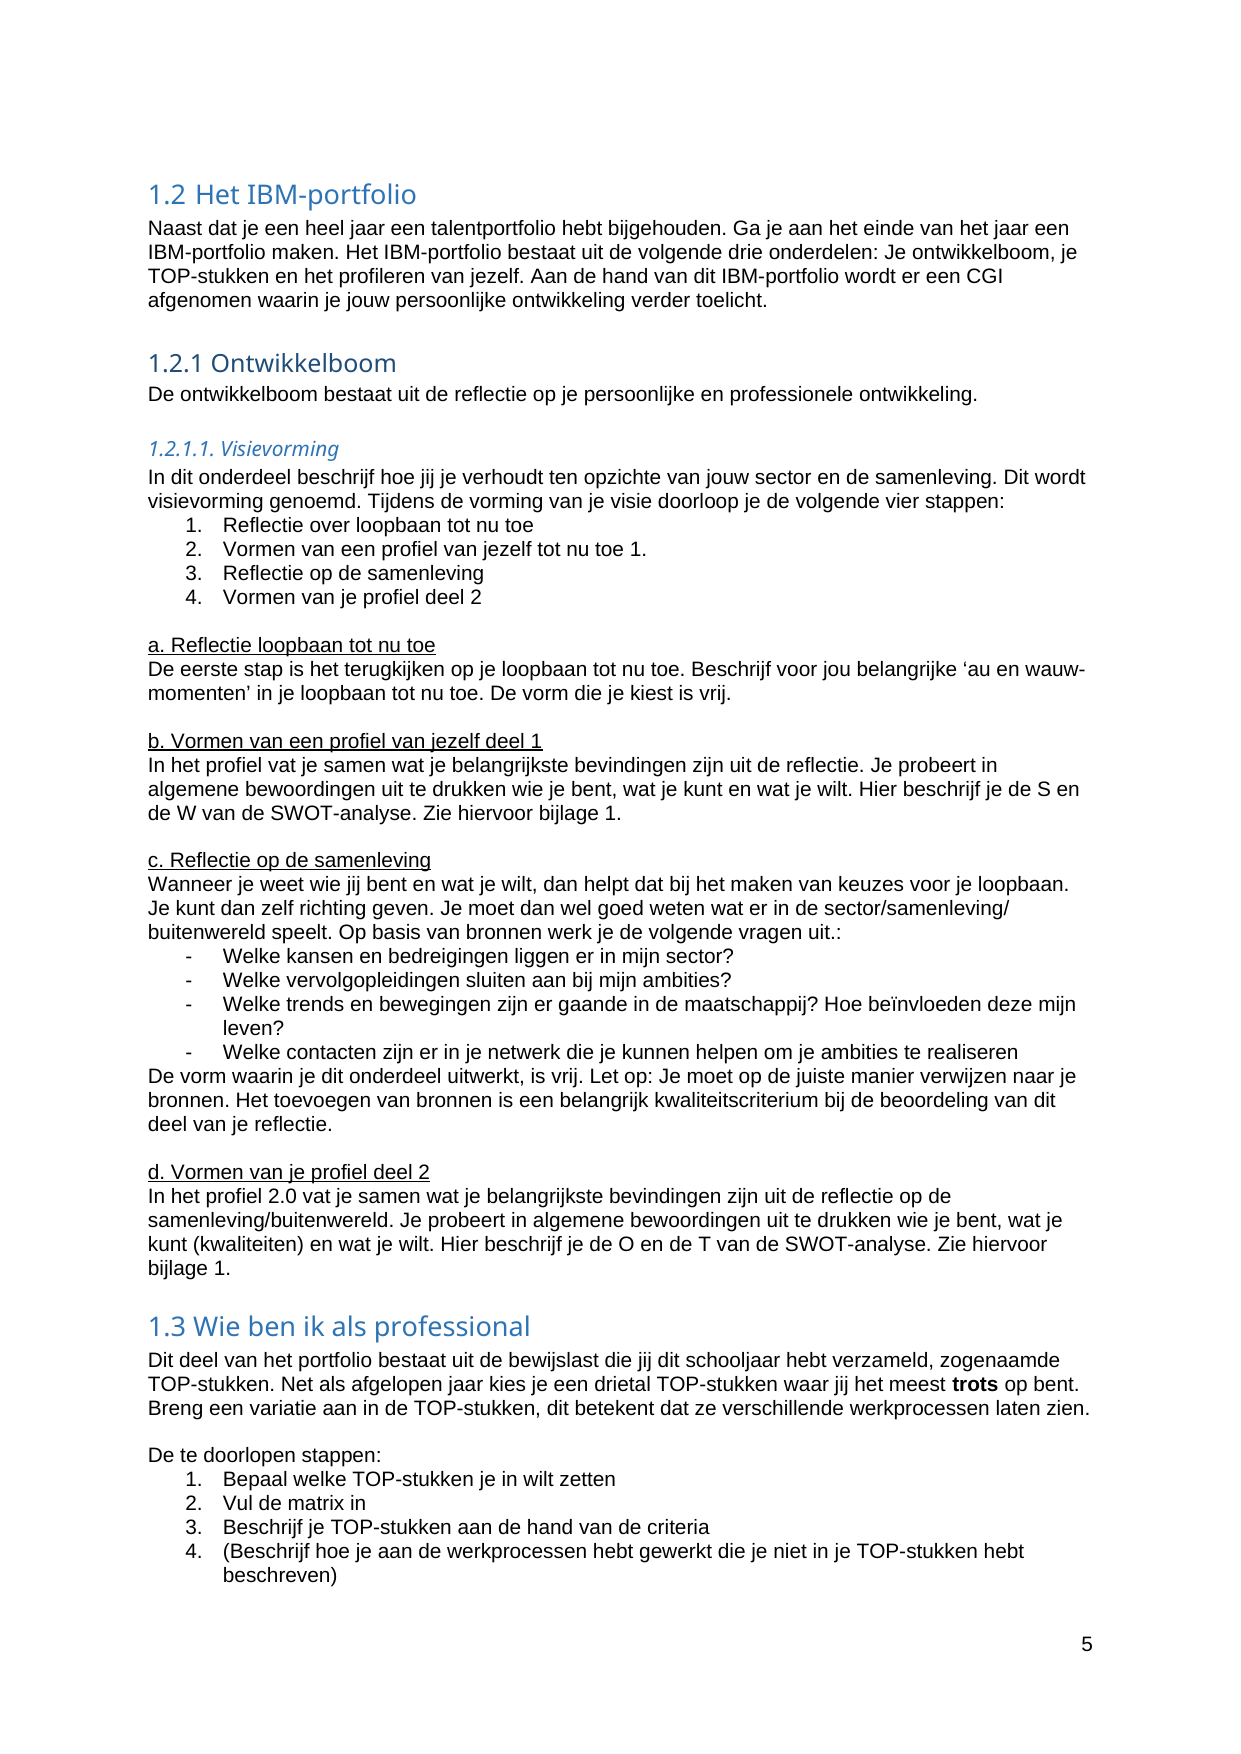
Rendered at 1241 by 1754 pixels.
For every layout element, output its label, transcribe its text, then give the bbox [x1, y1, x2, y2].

text In dit onderdeel beschrijf hoe jij je verhoudt ten opzichte van jouw sector en de samenleving. Dit wordt visievorming genoemd. Tijdens de vorming van je visie doorloop je de volgende vier stappen: [148, 465, 1093, 513]
text Naast dat je een heel jaar een talentportfolio hebt bijgehouden. Ga je aan het einde van het jaar een IBM-portfolio maken. Het IBM-portfolio bestaat uit de volgende drie onderdelen: Je ontwikkelboom, je TOP-stukken en het profileren van jezelf. Aan de hand van dit IBM-portfolio wordt er een CGI afgenomen waarin je jouw persoonlijke ontwikkeling verder toelicht. [148, 216, 1093, 311]
text a. Reflectie loopbaan tot nu toe [148, 633, 1093, 657]
text De te doorlopen stappen: [148, 1443, 1093, 1467]
text Dit deel van het portfolio bestaat uit de bewijslast die jij dit schooljaar hebt verzameld, zogenaamde TOP-stukken. Net als afgelopen jaar kies je een drietal TOP-stukken waar jij het meest trots op bent. Breng een variatie aan in de TOP-stukken, dit betekent dat ze verschillende werkprocessen laten zien. [148, 1347, 1093, 1419]
list Bepaal welke TOP-stukken je in wilt zetten [185, 1467, 1093, 1491]
list Welke kansen en bedreigingen liggen er in mijn sector? [185, 944, 1093, 968]
list (Beschrijf hoe je aan de werkprocessen hebt gewerkt die je niet in je TOP-stukken hebt beschreven) [185, 1539, 1093, 1587]
list Reflectie over loopbaan tot nu toe [185, 513, 1093, 537]
list Vormen van een profiel van jezelf tot nu toe 1. [185, 537, 1093, 561]
list Beschrijf je TOP-stukken aan de hand van de criteria [185, 1515, 1093, 1539]
subtitle Het IBM-portfolio [148, 176, 1093, 213]
list Welke contacten zijn er in je netwerk die je kunnen helpen om je ambities te realiseren [185, 1040, 1093, 1064]
text b. Vormen van een profiel van jezelf deel 1 [148, 728, 1093, 752]
text Wanneer je weet wie jij bent en wat je wilt, dan helpt dat bij het maken van keuzes voor je loopbaan. Je kunt dan zelf richting geven. Je moet dan wel goed weten wat er in de sector/samenleving/ buitenwereld speelt. Op basis van bronnen werk je de volgende vragen uit.: [148, 872, 1093, 944]
text In het profiel 2.0 vat je samen wat je belangrijkste bevindingen zijn uit de reflectie op de samenleving/buitenwereld. Je probeert in algemene bewoordingen uit te drukken wie je bent, wat je kunt (kwaliteiten) en wat je wilt. Hier beschrijf je de O en de T van de SWOT-analyse. Zie hiervoor bijlage 1. [148, 1184, 1093, 1279]
text In het profiel vat je samen wat je belangrijkste bevindingen zijn uit de reflectie. Je probeert in algemene bewoordingen uit te drukken wie je bent, wat je kunt en wat je wilt. Hier beschrijf je de S en de W van de SWOT-analyse. Zie hiervoor bijlage 1. [148, 752, 1093, 824]
list Welke vervolgopleidingen sluiten aan bij mijn ambities? [185, 968, 1093, 992]
list Vul de matrix in [185, 1491, 1093, 1515]
text d. Vormen van je profiel deel 2 [148, 1160, 1093, 1184]
subtitle 1.2.1 Ontwikkelboom [148, 346, 1093, 379]
text De ontwikkelboom bestaat uit de reflectie op je persoonlijke en professionele ontwikkeling. [148, 382, 1093, 406]
text c. Reflectie op de samenleving [148, 848, 1093, 872]
subtitle 1.3 Wie ben ik als professional [148, 1308, 1093, 1344]
text De eerste stap is het terugkijken op je loopbaan tot nu toe. Beschrijf voor jou belangrijke ‘au en wauw-momenten’ in je loopbaan tot nu toe. De vorm die je kiest is vrij. [148, 657, 1093, 704]
list Reflectie op de samenleving [185, 561, 1093, 585]
text De vorm waarin je dit onderdeel uitwerkt, is vrij. Let op: Je moet op de juiste manier verwijzen naar je bronnen. Het toevoegen van bronnen is een belangrijk kwaliteitscriterium bij de beoordeling van dit deel van je reflectie. [148, 1064, 1093, 1136]
list Vormen van je profiel deel 2 [185, 585, 1093, 609]
list Welke trends en bewegingen zijn er gaande in de maatschappij? Hoe beïnvloeden deze mijn leven? [185, 992, 1093, 1040]
subtitle 1.2.1.1. Visievorming [148, 434, 1093, 463]
